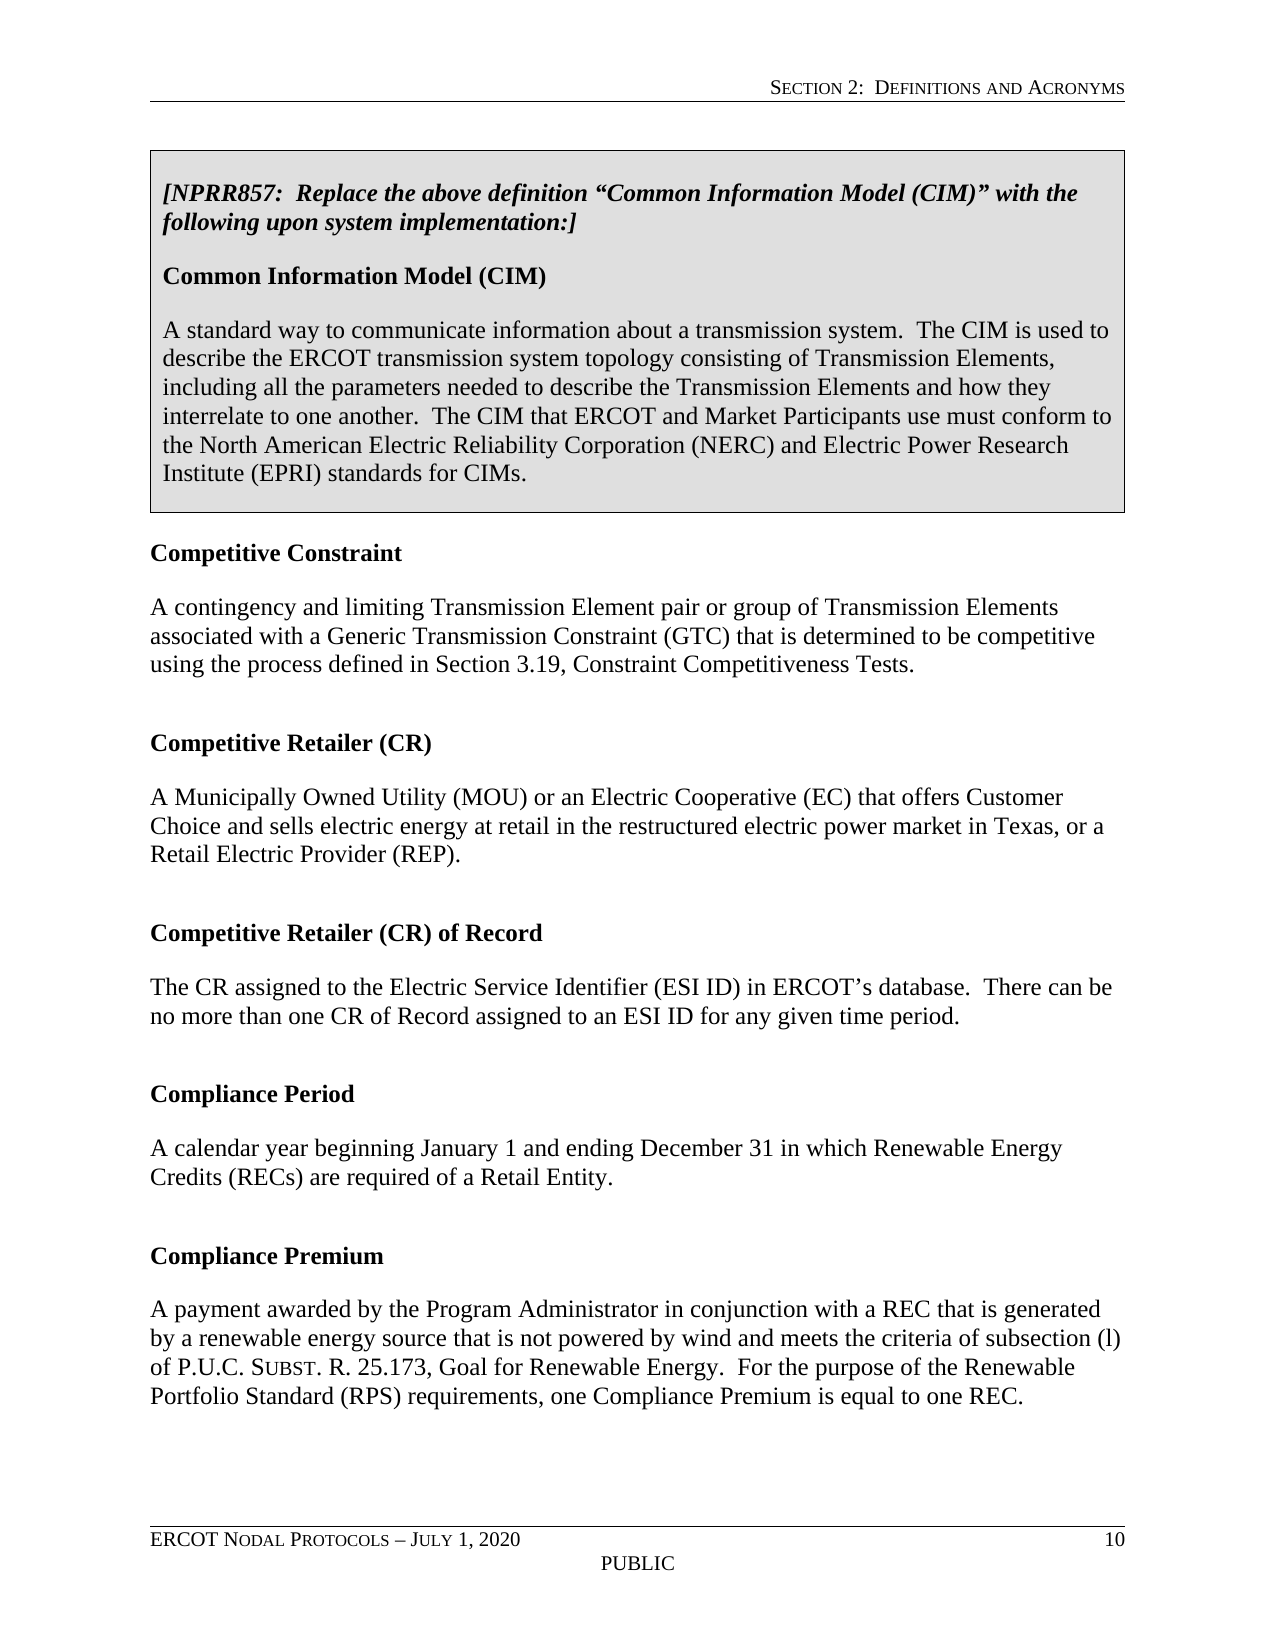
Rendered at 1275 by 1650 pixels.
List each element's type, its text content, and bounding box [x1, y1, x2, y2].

text A Municipally Owned Utility (MOU) or an Electric Cooperative (EC) that offers Customer Choice and sells electric energy at retail in the restructured electric power market in Texas, or a Retail Electric Provider (REP). [150, 782, 1125, 868]
text A payment awarded by the Program Administrator in conjunction with a REC that is generated by a renewable energy source that is not powered by wind and meets the criteria of subsection (l) of P.U.C. Subst. R. 25.173, Goal for Renewable Energy. For the purpose of the Renewable Portfolio Standard (RPS) requirements, one Compliance Premium is equal to one REC. [150, 1294, 1125, 1409]
text Compliance Premium [150, 1241, 1125, 1269]
text Compliance Period [150, 1079, 1125, 1108]
text Competitive Retailer (CR) [150, 728, 1125, 757]
text A contingency and limiting Transmission Element pair or group of Transmission Elements associated with a Generic Transmission Constraint (GTC) that is determined to be competitive using the process defined in Section 3.19, Constraint Competitiveness Tests. [150, 592, 1125, 678]
text The CR assigned to the Electric Service Identifier (ESI ID) in ERCOT’s database. There can be no more than one CR of Record assigned to an ESI ID for any given time period. [150, 972, 1125, 1029]
table_header [NPRR857: Replace the above definition “Common Information Model (CIM)” with the following upon system implementation:] Common Information Model (CIM) A standard way to communicate information about a transmission system. The CIM is used to describe the ERCOT transmission system topology consisting of Transmission Elements, including all the parameters needed to describe the Transmission Elements and how they interrelate to one another. The CIM that ERCOT and Market Participants use must conform to the North American Electric Reliability Corporation (NERC) and Electric Power Research Institute (EPRI) standards for CIMs. [151, 151, 1124, 512]
text Competitive Constraint [150, 538, 1125, 567]
text A calendar year beginning January 1 and ending December 31 in which Renewable Energy Credits (RECs) are required of a Retail Entity. [150, 1133, 1125, 1191]
text Competitive Retailer (CR) of Record [150, 918, 1125, 947]
